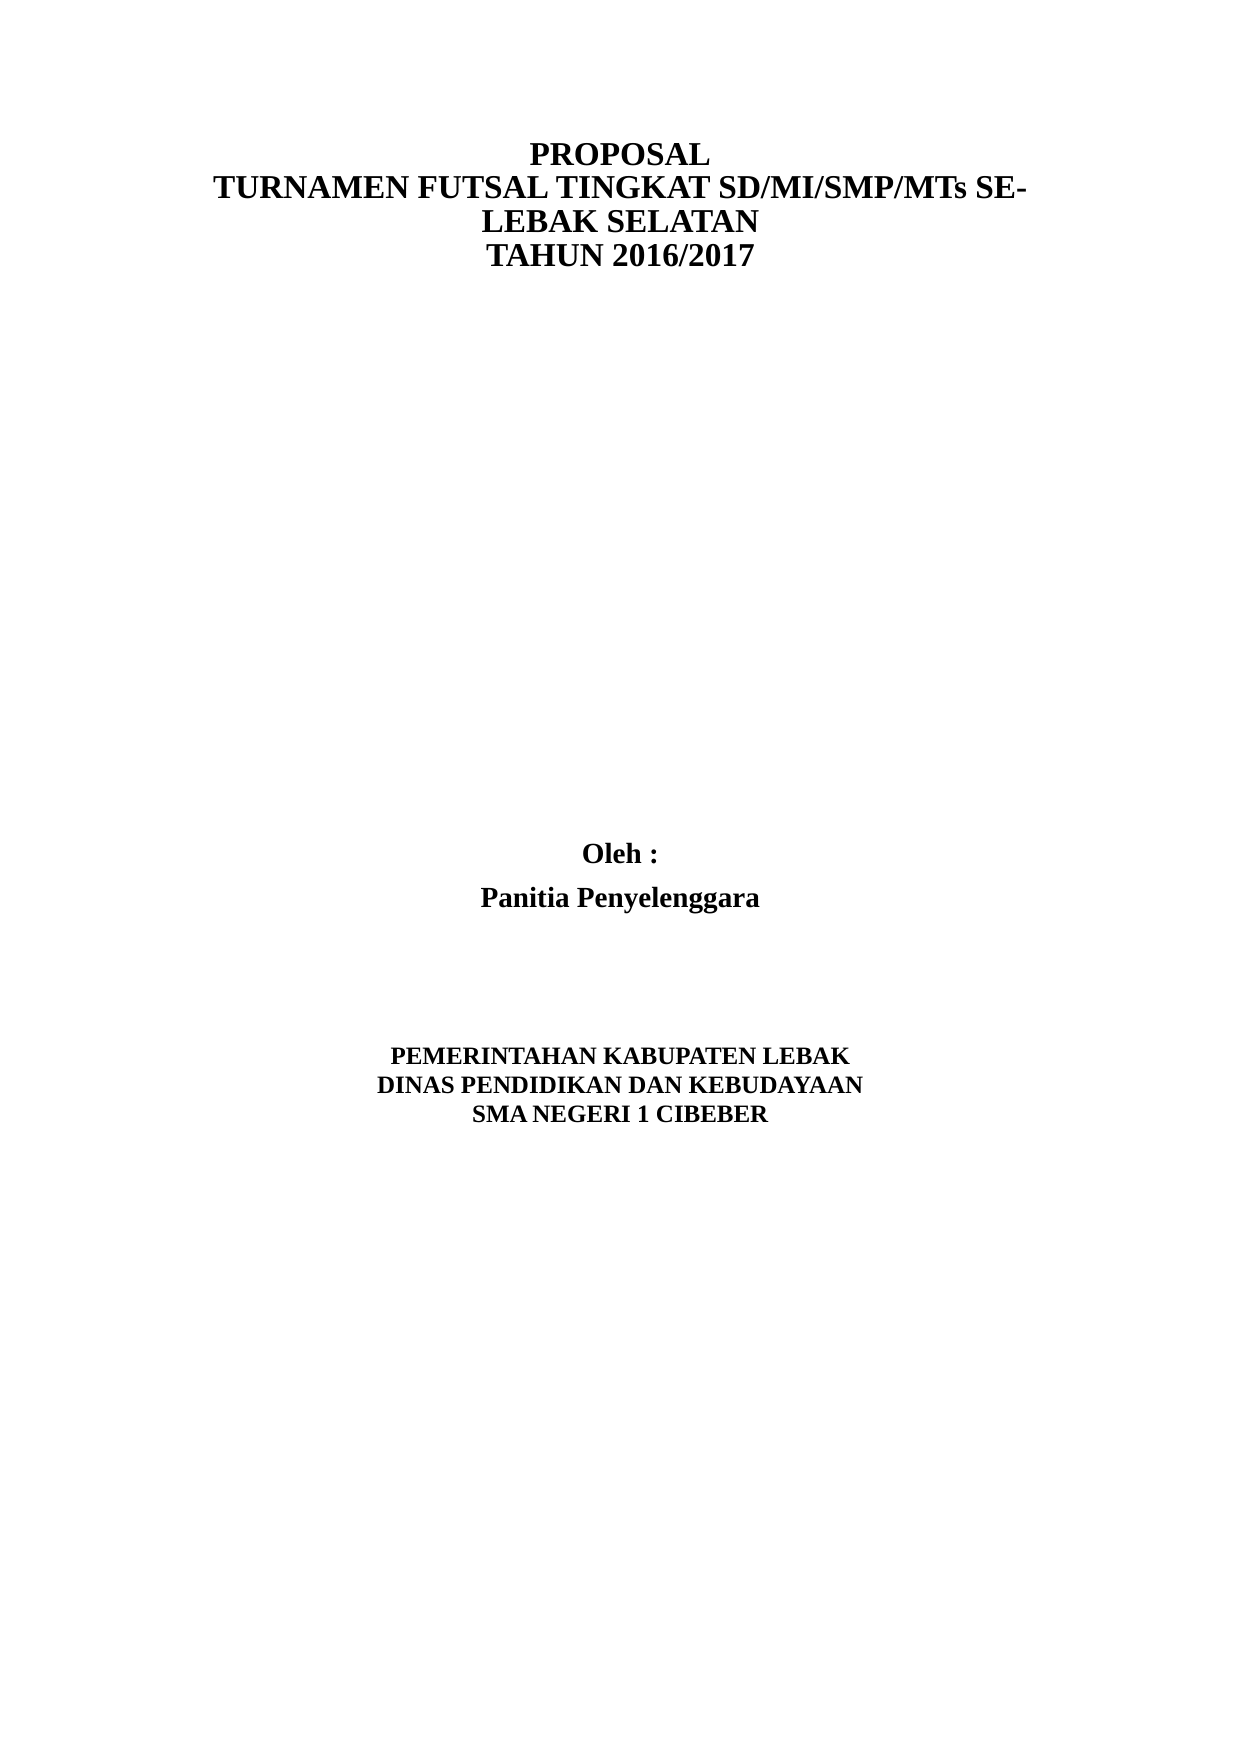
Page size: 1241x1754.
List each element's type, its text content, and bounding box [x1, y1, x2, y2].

text LEBAK SELATAN [150, 217, 1090, 236]
text Oleh : [150, 836, 1090, 869]
text Panitia Penyelenggara [150, 880, 1090, 913]
text TURNAMEN FUTSAL TINGKAT SD/MI/SMP/MTs SE- [150, 183, 1090, 203]
text DINAS PENDIDIKAN DAN KEBUDAYAAN [150, 1070, 1090, 1099]
text PROPOSAL [150, 150, 1090, 169]
text TAHUN 2016/2017 [150, 251, 1090, 270]
text PEMERINTAHAN KABUPATEN LEBAK [150, 1041, 1090, 1070]
text SMA NEGERI 1 CIBEBER [150, 1099, 1090, 1127]
